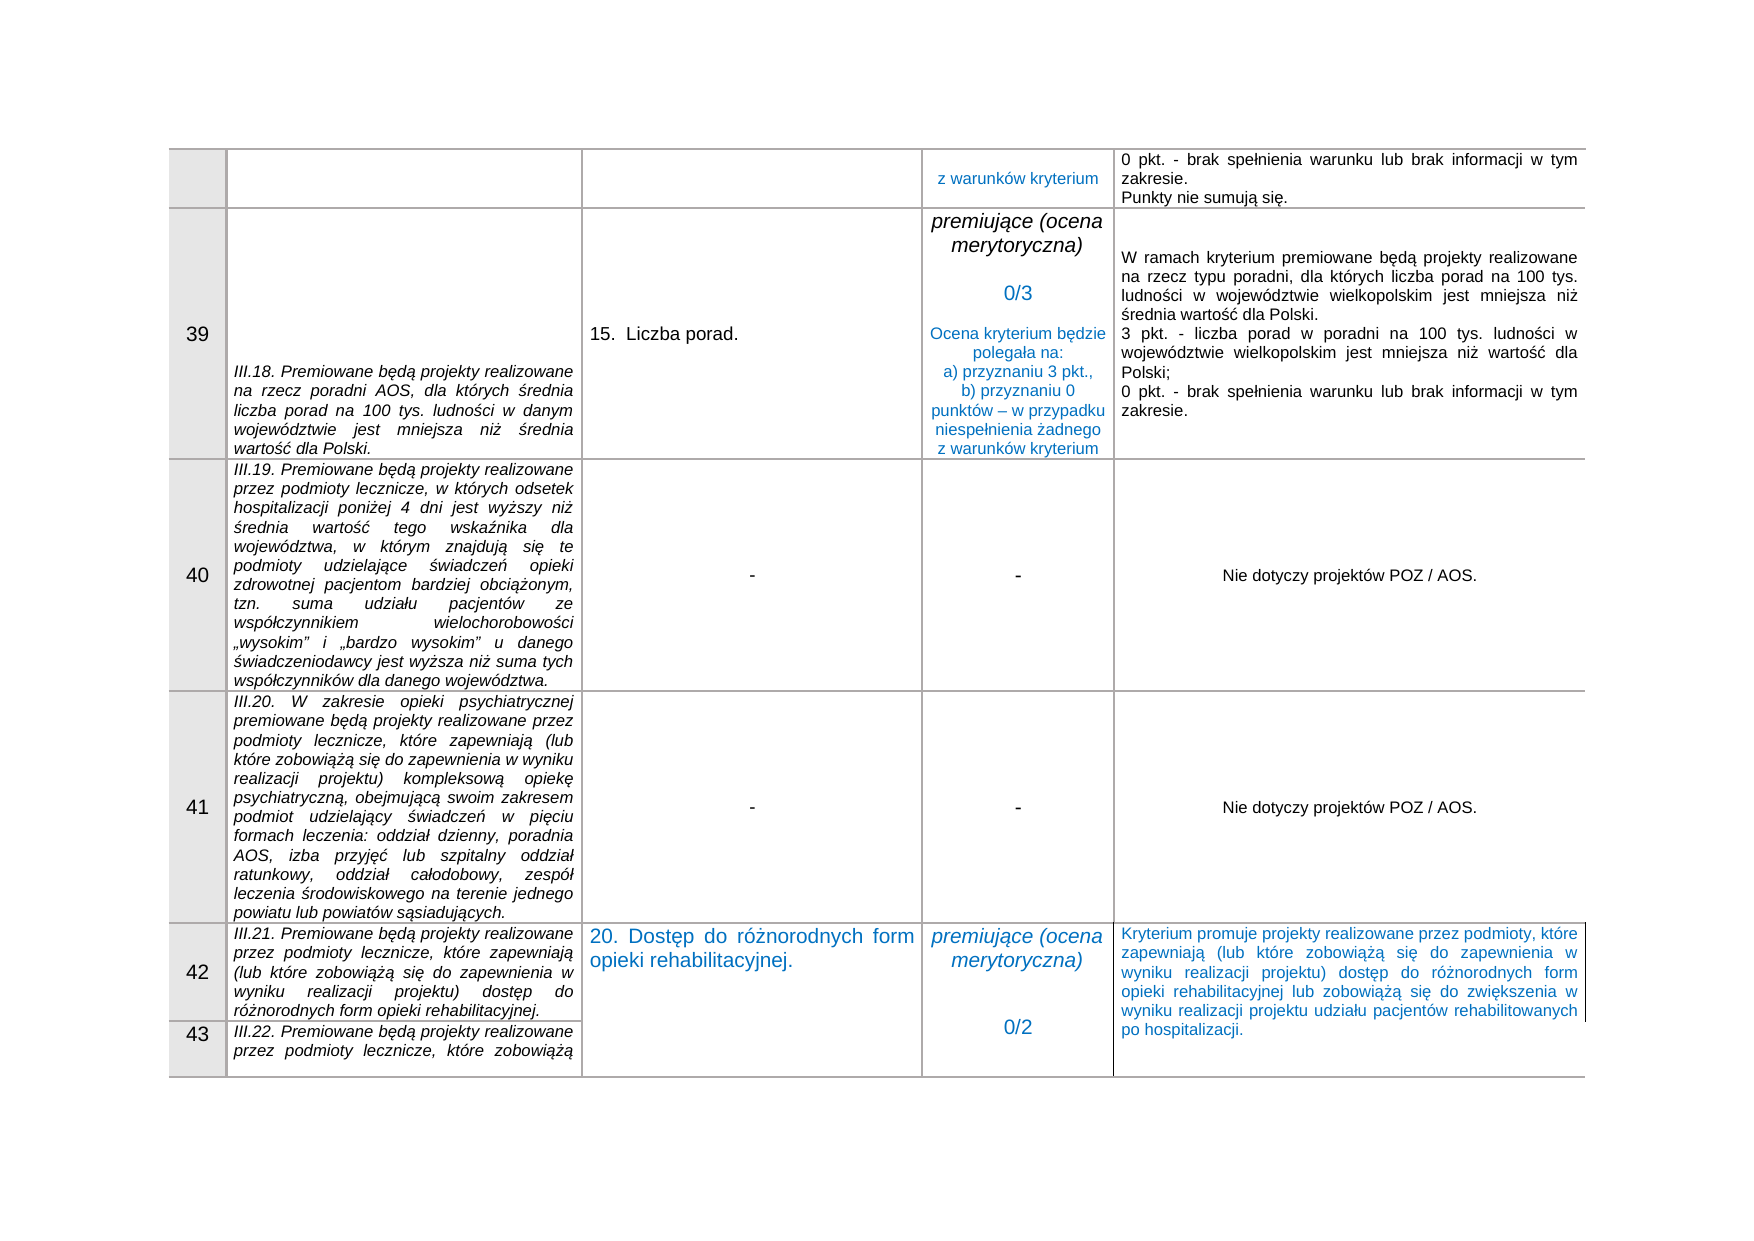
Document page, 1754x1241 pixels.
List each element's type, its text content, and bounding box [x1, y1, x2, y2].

table_cell III.19. Premiowane będą projekty realizowane przez podmioty lecznicze, w których odsetek hospitalizacji poniżej 4 dni jest wyższy niż średnia wartość tego wskaźnika dla województwa, w którym znajdują się te podmioty udzielające świadczeń opieki zdrowotnej pacjentom bardziej obciążonym, tzn. suma udziału pacjentów ze współczynnikiem wielochorobowości „wysokim” i „bardzo wysokim” u danego świadczeniodawcy jest wyższa niż suma tych współczynników dla danego województwa. [228, 460, 581, 690]
table_cell premiujące (ocena merytoryczna) 0/3 Ocena kryterium będzie polegała na: a) przyznaniu 3 pkt., b) przyznaniu 0 punktów – w przypadku niespełnienia żadnego z warunków kryterium [923, 209, 1113, 458]
table_cell 38 [169, 150, 225, 207]
table_cell 41 [169, 692, 225, 922]
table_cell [923, 150, 1113, 207]
table_cell 40 [169, 460, 225, 690]
table_cell - [583, 692, 921, 922]
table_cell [1115, 150, 1586, 207]
table_cell 43 [169, 1022, 225, 1076]
table_cell 20. Dostęp do różnorodnych form opieki rehabilitacyjnej. [583, 924, 921, 1076]
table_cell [228, 150, 581, 207]
table_cell - [923, 692, 1113, 922]
table_cell Nie dotyczy projektów POZ / AOS. [1115, 690, 1586, 922]
table_cell premiujące (ocena merytoryczna) 0/2 Ocena kryterium będzie polegała na: a) przyznaniu 2 pkt., b) przyznaniu 0 punktów – w przypadku niespełnienia żadnego z warunków kryterium. Brak możliwości uzupełnienia / poprawienia projektu. [923, 924, 1113, 1076]
table_cell W ramach kryterium premiowane będą projekty realizowane na rzecz typu poradni, dla których liczba porad na 100 tys. ludności w województwie wielkopolskim jest mniejsza niż średnia wartość dla Polski. 3 pkt. - liczba porad w poradni na 100 tys. ludności w województwie wielkopolskim jest mniejsza niż wartość dla Polski; 0 pkt. - brak spełnienia warunku lub brak informacji w tym zakresie. [1115, 207, 1586, 458]
table_cell III.18. Premiowane będą projekty realizowane na rzecz poradni AOS, dla których średnia liczba porad na 100 tys. ludności w danym województwie jest mniejsza niż średnia wartość dla Polski. [228, 209, 581, 458]
table_cell 42 [169, 924, 225, 1020]
table_cell Nie dotyczy projektów POZ / AOS. [1115, 458, 1586, 690]
table_cell 15. Liczba porad. [583, 209, 921, 458]
table_cell - [583, 460, 921, 690]
table_cell - [923, 460, 1113, 690]
table_cell III.20. W zakresie opieki psychiatrycznej premiowane będą projekty realizowane przez podmioty lecznicze, które zapewniają (lub które zobowiążą się do zapewnienia w wyniku realizacji projektu) kompleksową opiekę psychiatryczną, obejmującą swoim zakresem podmiot udzielający świadczeń w pięciu formach leczenia: oddział dzienny, poradnia AOS, izba przyjęć lub szpitalny oddział ratunkowy, oddział całodobowy, zespół leczenia środowiskowego na terenie jednego powiatu lub powiatów sąsiadujących. [228, 692, 581, 922]
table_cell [583, 150, 921, 207]
table_cell III.21. Premiowane będą projekty realizowane przez podmioty lecznicze, które zapewniają (lub które zobowiążą się do zapewnienia w wyniku realizacji projektu) dostęp do różnorodnych form opieki rehabilitacyjnej. [228, 924, 581, 1020]
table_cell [228, 1022, 581, 1076]
table_cell 39 [169, 209, 225, 458]
table_cell Kryterium promuje projekty realizowane przez podmioty, które zapewniają (lub które zobowiążą się do zapewnienia w wyniku realizacji projektu) dostęp do różnorodnych form opieki rehabilitacyjnej lub zobowiążą się do zwiększenia w wyniku realizacji projektu udziału pacjentów rehabilitowanych po hospitalizacji. 2 pkt. – spełnienie jednego z w/w warunków; 0 pkt. - brak spełnienia warunku lub brak informacji w tym zakresie. [1114, 924, 1586, 1076]
